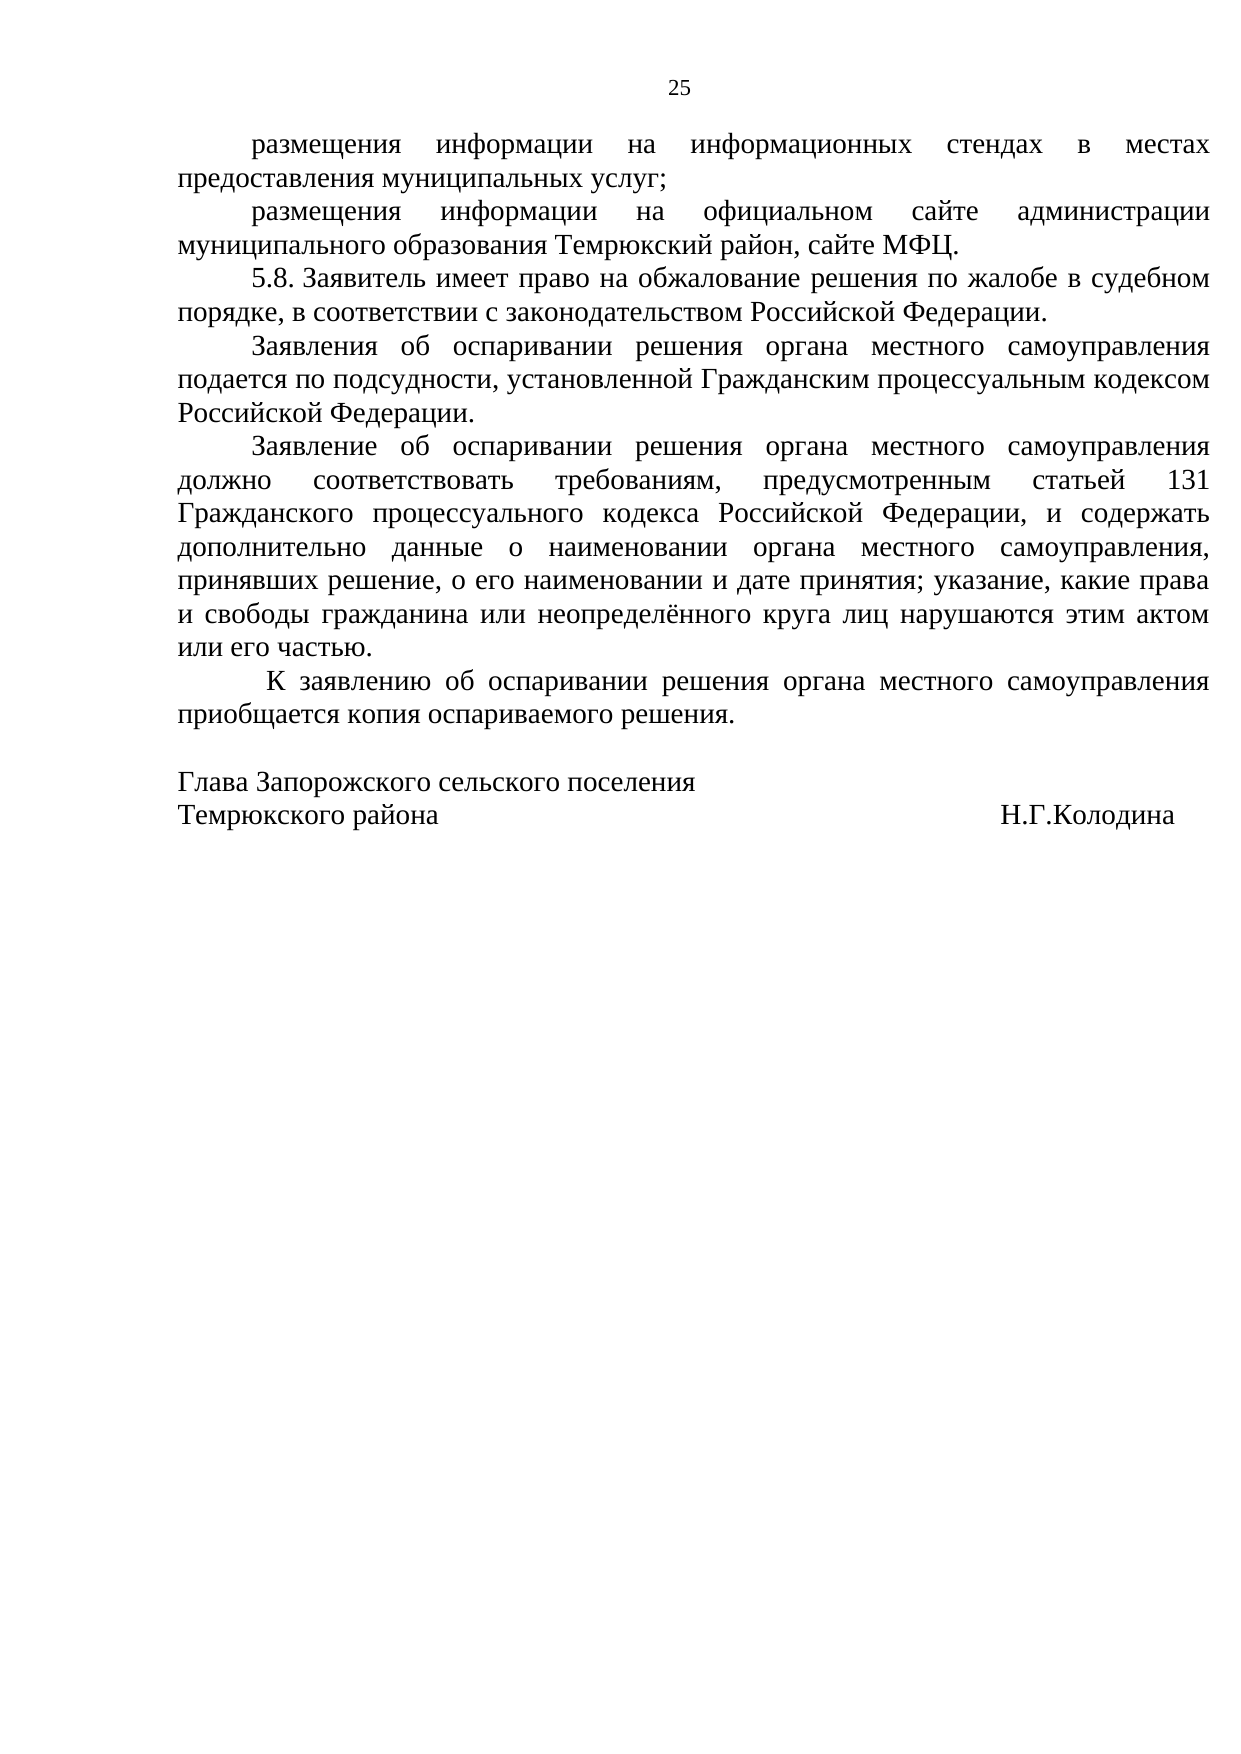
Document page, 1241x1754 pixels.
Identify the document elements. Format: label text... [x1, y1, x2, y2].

text Заявления об оспаривании решения органа местного самоуправления подается по подсудности, установленной Гражданским процессуальным кодексом Российской Федерации. [177, 328, 1211, 428]
text К заявлению об оспаривании решения органа местного самоуправления приобщается копия оспариваемого решения. [177, 663, 1211, 730]
text 5.8. Заявитель имеет право на обжалование решения по жалобе в судебном порядке, в соответствии с законодательством Российской Федерации. [177, 261, 1211, 328]
text размещения информации на информационных стендах в местах предоставления муниципальных услуг; [177, 126, 1211, 193]
text размещения информации на официальном сайте администрации муниципального образования Темрюкский район, сайте МФЦ. [177, 193, 1211, 261]
text Глава Запорожского сельского поселения [177, 764, 1181, 797]
text Темрюкского района Н.Г.Колодина [177, 797, 1181, 831]
text Заявление об оспаривании решения органа местного самоуправления должно соответствовать требованиям, предусмотренным статьей 131 Гражданского процессуального кодекса Российской Федерации, и содержать дополнительно данные о наименовании органа местного самоуправления, принявших решение, о его наименовании и дате принятия; указание, какие права и свободы гражданина или неопределённого круга лиц нарушаются этим актом или его частью. [177, 428, 1211, 663]
